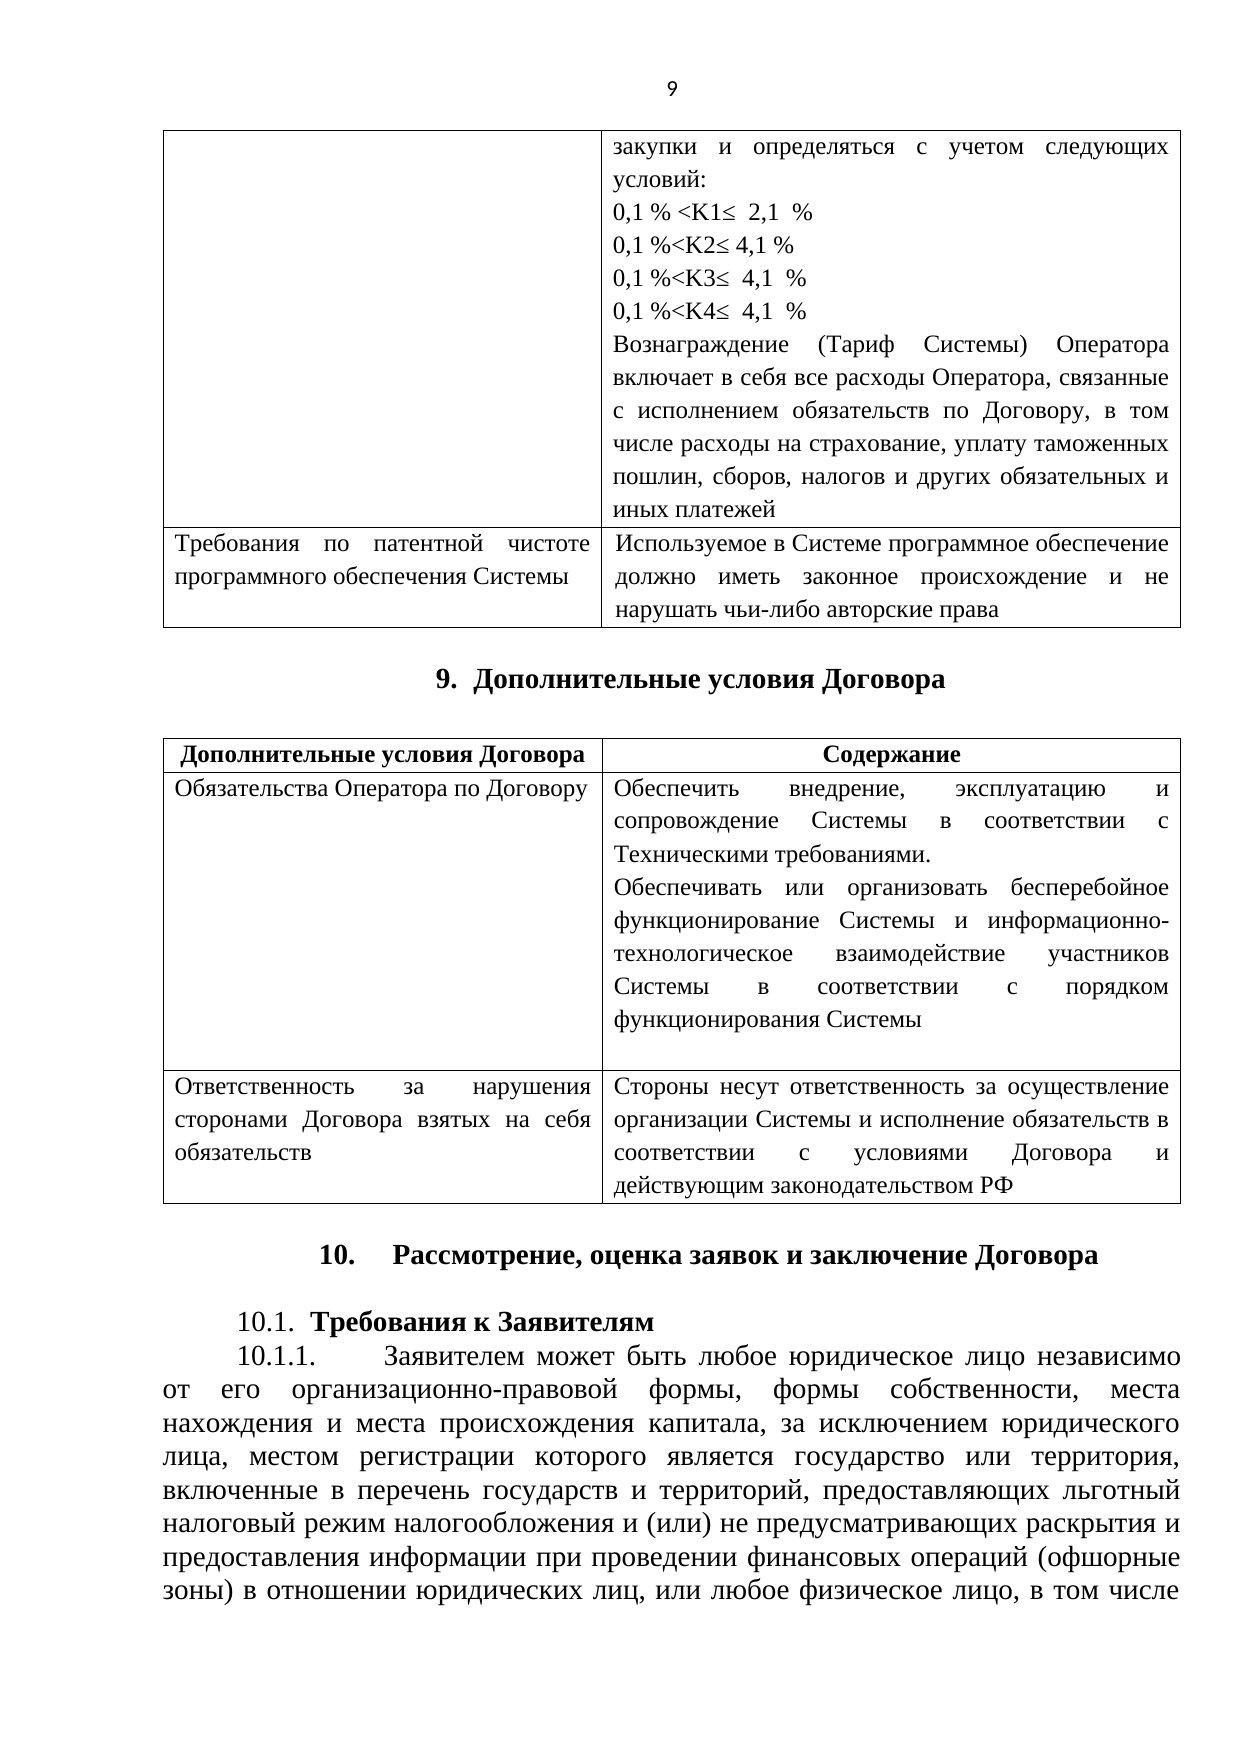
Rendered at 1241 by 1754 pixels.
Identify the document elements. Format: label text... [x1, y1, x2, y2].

list Требования к Заявителям [162, 1304, 1181, 1338]
list Дополнительные условия Договора [200, 661, 1181, 694]
table_cell Обеспечить внедрение, эксплуатацию и сопровождение Системы в соответствии с Техническими требованиями. Обеспечивать или организовать бесперебойное функционирование Системы и информационно-технологическое взаимодействие участников Системы в соответствии с порядком функционирования Системы [603, 773, 1180, 1070]
table_cell Стороны несут ответственность за осуществление организации Системы и исполнение обязательств в соответствии с условиями Договора и действующим законодательством РФ [603, 1071, 1180, 1202]
table_header Дополнительные условия Договора [164, 739, 602, 772]
table_cell Используемое в Системе программное обеспечение должно иметь законное происхождение и не нарушать чьи-либо авторские права [602, 528, 1180, 627]
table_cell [602, 131, 1180, 527]
table_cell Обязательства Оператора по Договору [164, 773, 602, 1070]
table_header Содержание [603, 739, 1180, 772]
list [162, 1338, 1181, 1606]
table_cell Ответственность за нарушения сторонами Договора взятых на себя обязательств [164, 1071, 602, 1202]
table_cell Требования по патентной чистоте программного обеспечения Системы [164, 528, 601, 627]
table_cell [164, 131, 601, 527]
list Рассмотрение, оценка заявок и заключение Договора [162, 1237, 1181, 1271]
